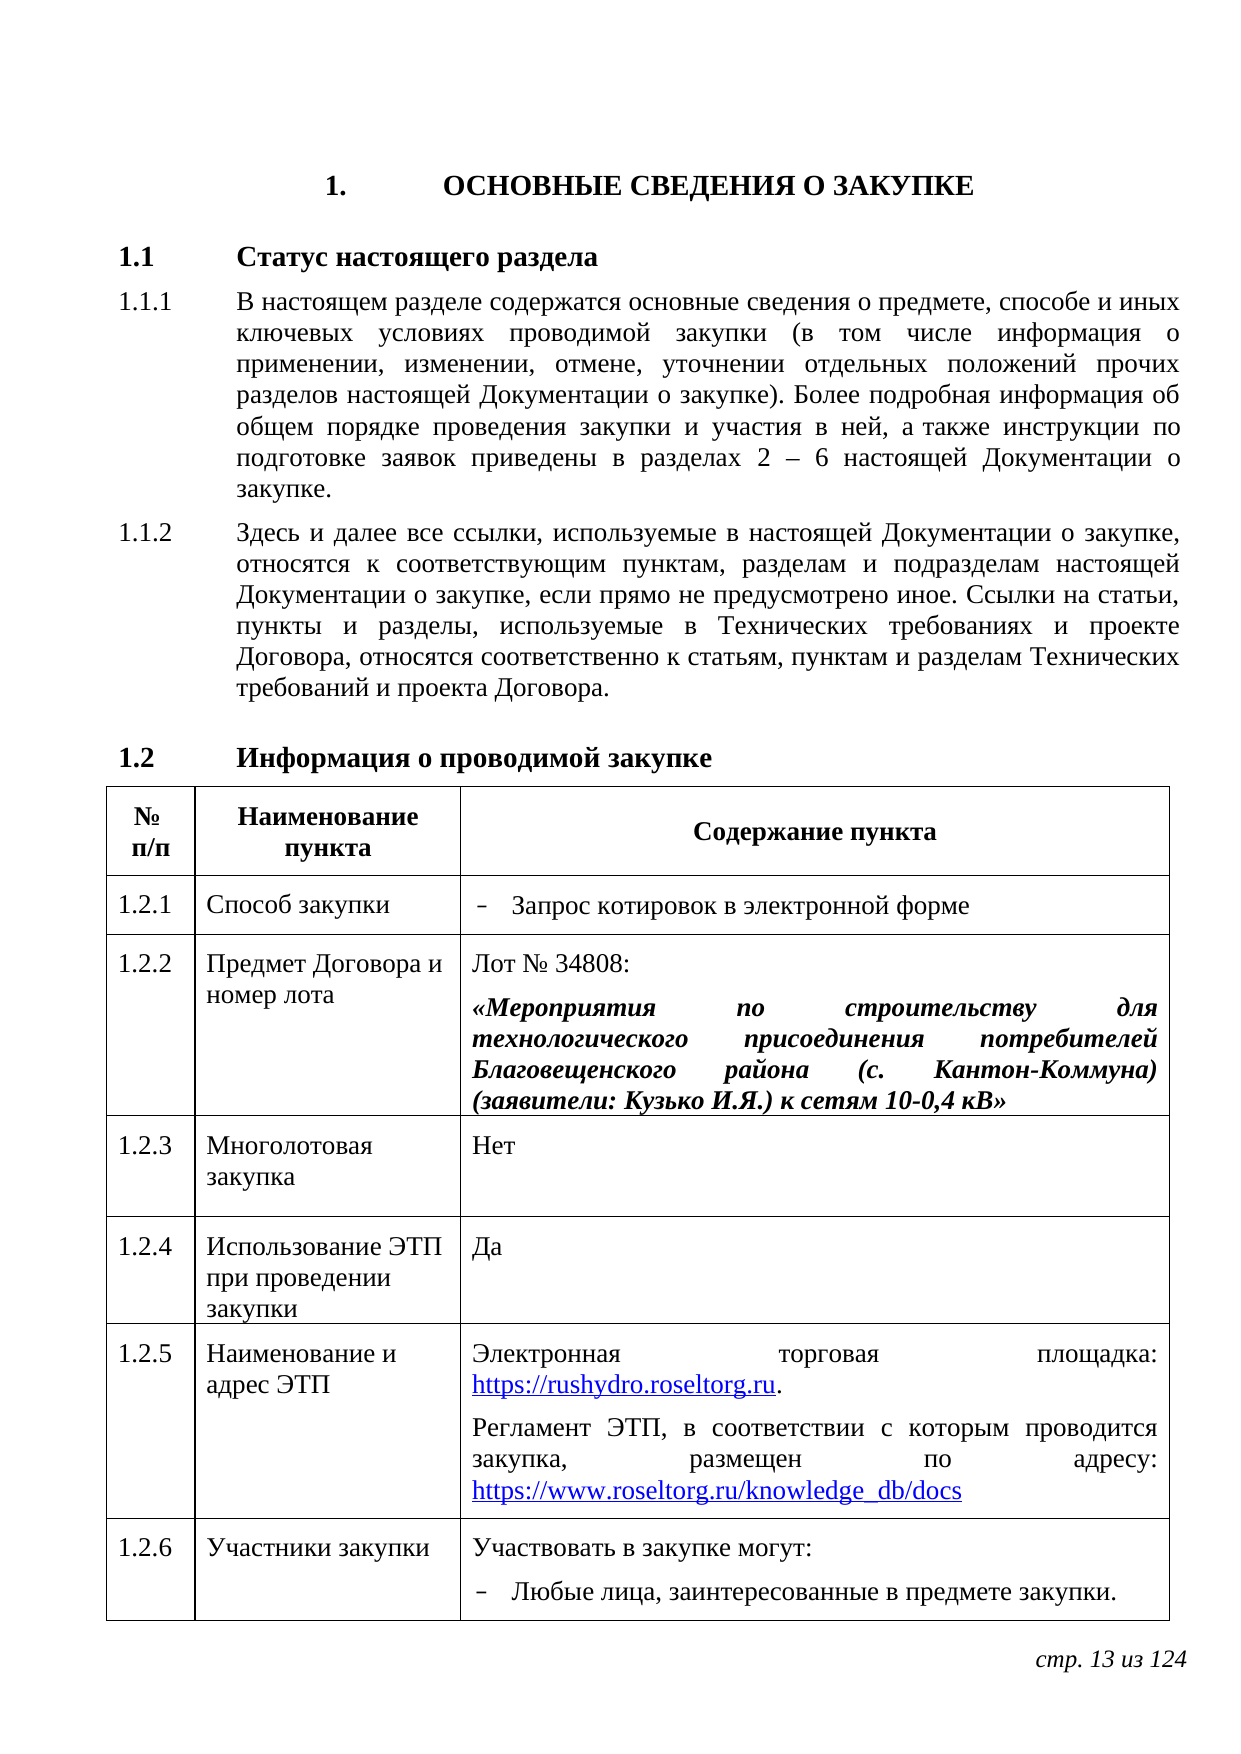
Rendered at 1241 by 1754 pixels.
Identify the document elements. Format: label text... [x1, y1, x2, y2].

table_cell Нет [461, 1116, 1169, 1216]
table_cell [107, 1324, 194, 1517]
subtitle Статус настоящего раздела [118, 239, 1181, 273]
subtitle Информация о проводимой закупке [118, 740, 1181, 774]
table_cell Электронная торговая площадка: https://rushydro.roseltorg.ru. Регламент ЭТП, в соответствии с которым проводится закупка, размещен по адресу: https://www.roseltorg.ru/knowledge_db/docs [461, 1324, 1169, 1517]
table_cell [107, 1116, 194, 1216]
table_cell [107, 1519, 194, 1620]
subtitle ОСНОВНЫЕ СВЕДЕНИЯ О ЗАКУПКЕ [118, 168, 1181, 202]
table_cell [107, 876, 194, 933]
table_cell Многолотовая закупка [196, 1116, 460, 1216]
table_cell Способ закупки [196, 876, 460, 933]
text Здесь и далее все ссылки, используемые в настоящей Документации о закупке, относятся к соответствующим пунктам, разделам и подразделам настоящей Документации о закупке, если прямо не предусмотрено иное. Ссылки на статьи, пункты и разделы, используемые в Технических требованиях и проекте Договора, относятся соответственно к статьям, пунктам и разделам Технических требований и проекта Договора. [118, 516, 1181, 703]
table_cell Участники закупки [196, 1519, 460, 1620]
table_cell Запрос котировок в электронной форме [461, 876, 1169, 933]
table_cell Наименование и адрес ЭТП [196, 1324, 460, 1517]
table_cell Участвовать в закупке могут: Любые лица, заинтересованные в предмете закупки. [461, 1519, 1169, 1620]
list В настоящем разделе содержатся основные сведения о предмете, способе и иных ключевых условиях проводимой закупки (в том числе информация о применении, изменении, отмене, уточнении отдельных положений прочих разделов настоящей Документации о закупке). Более подробная информация об общем порядке проведения закупки и участия в ней, а также инструкции по подготовке заявок приведены в разделах 2 – 6 настоящей Документации о закупке. [118, 285, 1181, 503]
table_cell Да [461, 1217, 1169, 1323]
table_header Содержание пункта [461, 787, 1169, 874]
table_cell [107, 1217, 194, 1323]
table_cell [107, 935, 194, 1115]
table_header Наименование пункта [196, 787, 460, 874]
table_cell Использование ЭТП при проведении закупки [196, 1217, 460, 1323]
table_header № п/п [107, 787, 194, 874]
table_cell Лот № 34808: «Мероприятия по строительству для технологического присоединения потребителей Благовещенского района (с. Кантон-Коммуна) (заявители: Кузько И.Я.) к сетям 10-0,4 кВ» [461, 935, 1169, 1115]
table_cell Предмет Договора и номер лота [196, 935, 460, 1115]
